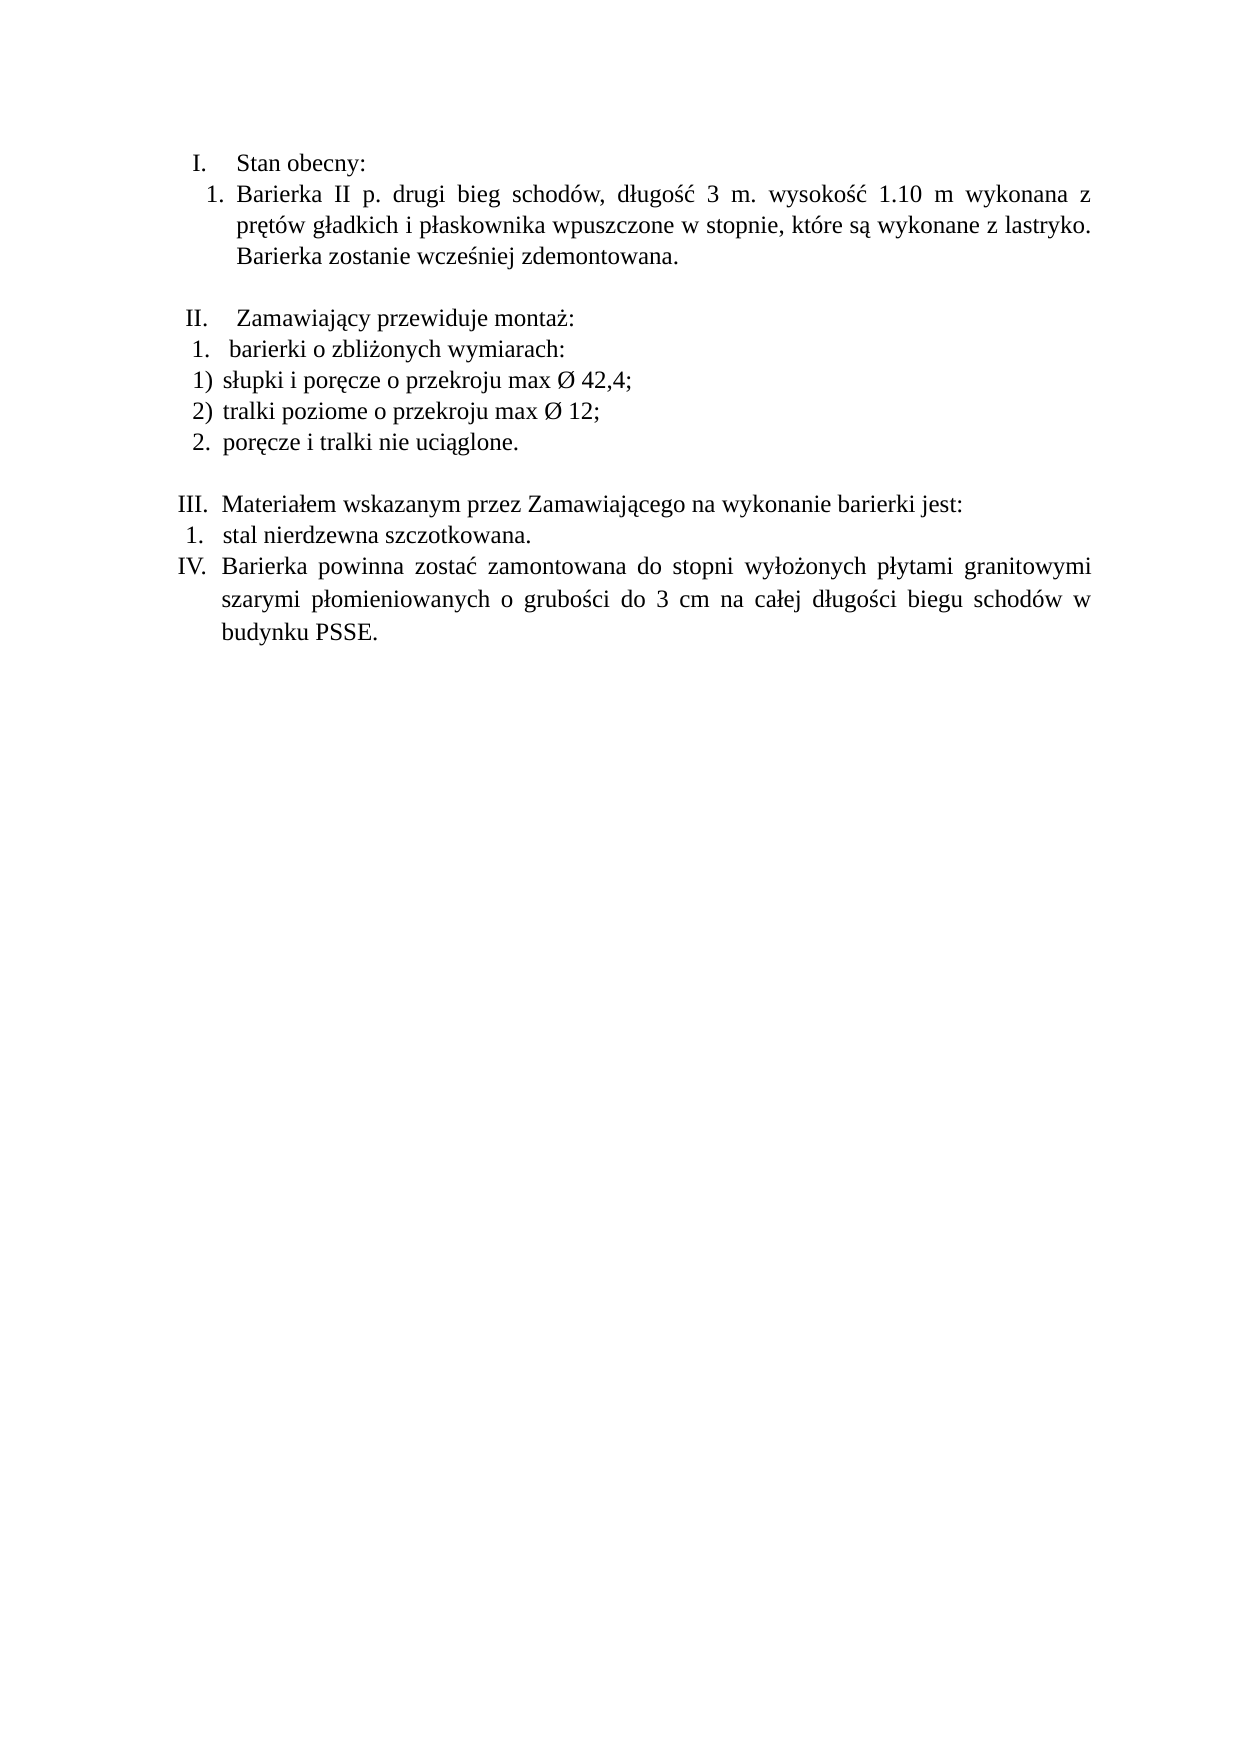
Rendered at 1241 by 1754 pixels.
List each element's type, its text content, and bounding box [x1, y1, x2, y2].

list barierki o zbliżonych wymiarach: [191, 334, 1093, 363]
list Barierka II p. drugi bieg schodów, długość 3 m. wysokość 1.10 m wykonana z prętów gładkich i płaskownika wpuszczone w stopnie, które są wykonane z lastryko. Barierka zostanie wcześniej zdemontowana. [206, 179, 1093, 269]
list Materiałem wskazanym przez Zamawiającego na wykonanie barierki jest: [177, 489, 1093, 518]
list tralki poziome o przekroju max Ø 12; [192, 396, 1093, 425]
list stal nierdzewna szczotkowana. [185, 520, 1093, 549]
list poręcze i tralki nie uciąglone. [192, 427, 1093, 456]
list Barierka powinna zostać zamontowana do stopni wyłożonych płytami granitowymi szarymi płomieniowanych o grubości do 3 cm na całej długości biegu schodów w budynku PSSE. [177, 551, 1093, 646]
list słupki i poręcze o przekroju max Ø 42,4; [192, 365, 1093, 394]
list Stan obecny: [192, 148, 1093, 176]
list Zamawiający przewiduje montaż: [185, 303, 1093, 332]
